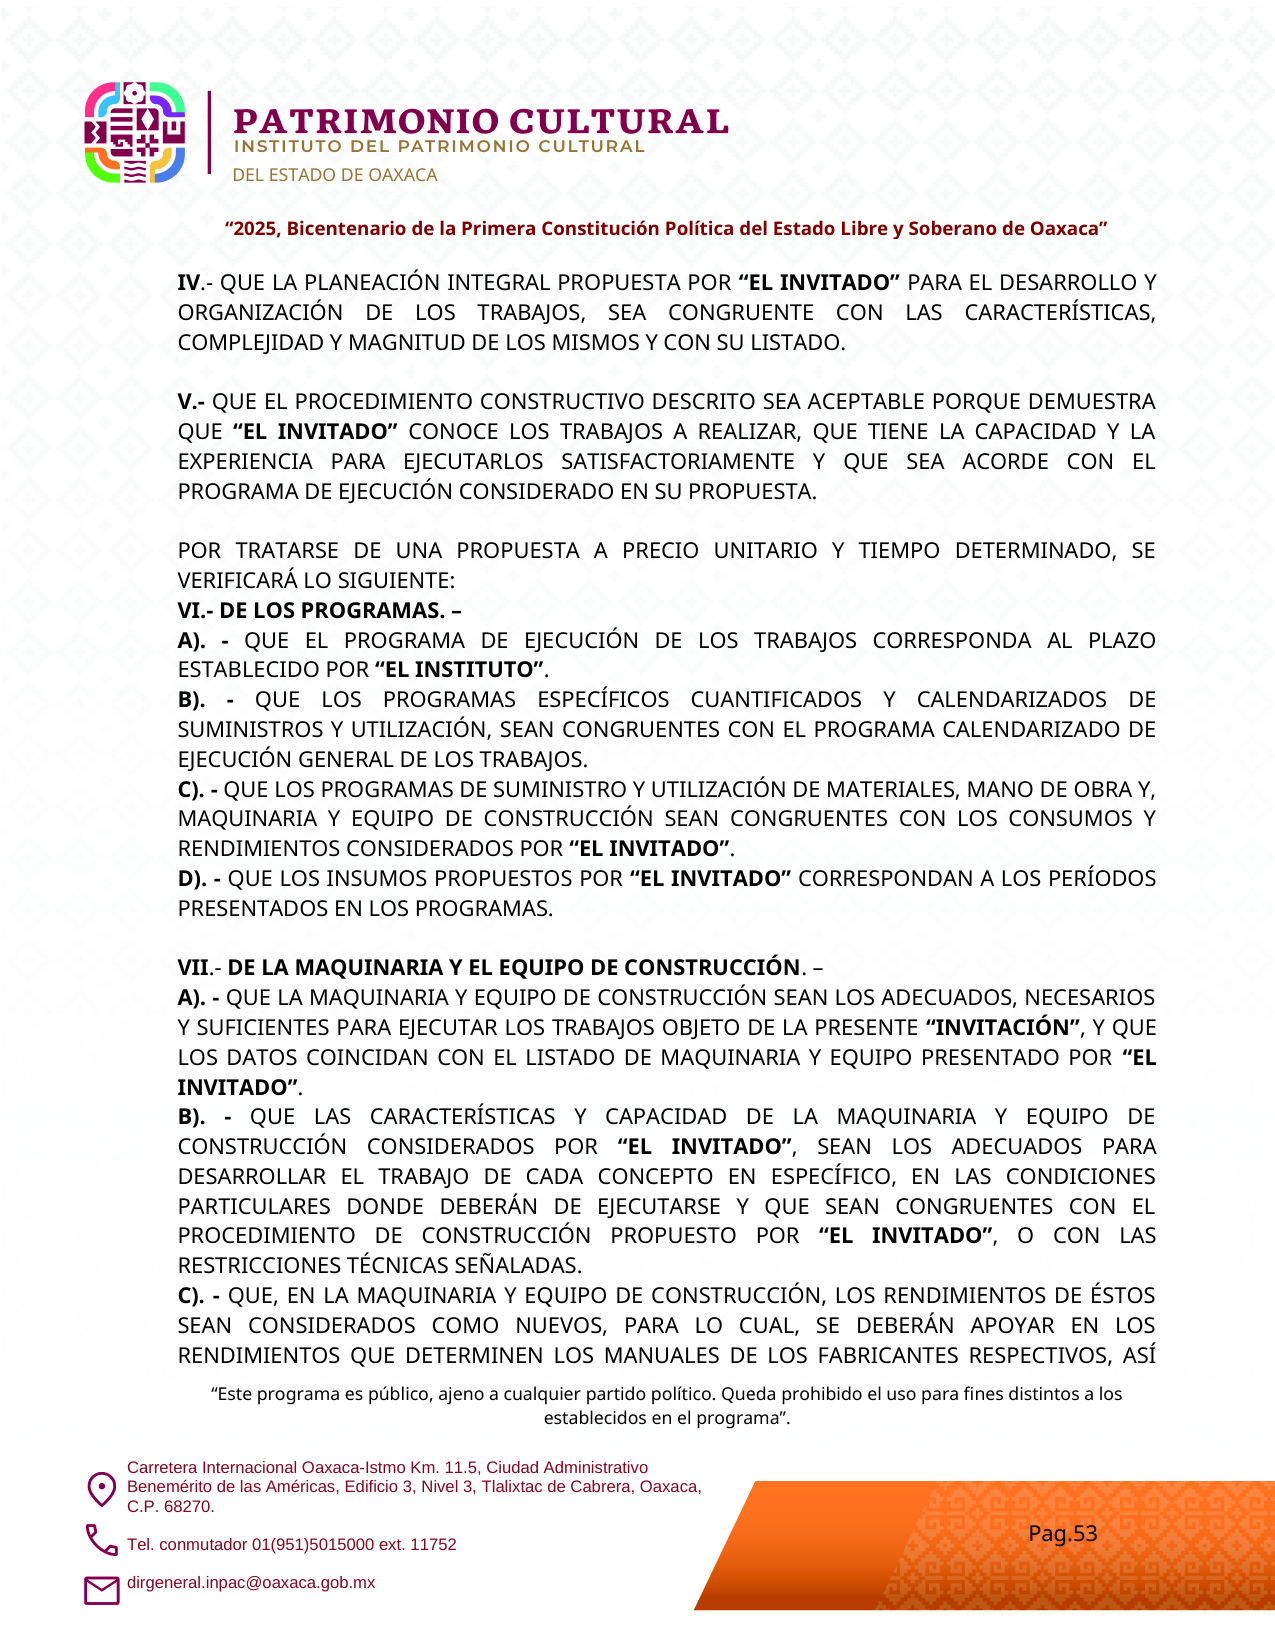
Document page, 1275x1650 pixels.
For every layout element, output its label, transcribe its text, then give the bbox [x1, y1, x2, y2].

text IV.- QUE LA PLANEACIÓN INTEGRAL PROPUESTA POR “EL INVITADO” PARA EL DESARROLLO Y ORGANIZACIÓN DE LOS TRABAJOS, SEA CONGRUENTE CON LAS CARACTERÍSTICAS, COMPLEJIDAD Y MAGNITUD DE LOS MISMOS Y CON SU LISTADO. [177, 267, 1157, 357]
text A). - QUE LA MAQUINARIA Y EQUIPO DE CONSTRUCCIÓN SEAN LOS ADECUADOS, NECESARIOS Y SUFICIENTES PARA EJECUTAR LOS TRABAJOS OBJETO DE LA PRESENTE “INVITACIÓN”, Y QUE LOS DATOS COINCIDAN CON EL LISTADO DE MAQUINARIA Y EQUIPO PRESENTADO POR “EL INVITADO”. [177, 982, 1157, 1101]
text VII.- DE LA MAQUINARIA Y EL EQUIPO DE CONSTRUCCIÓN. – [177, 952, 1157, 982]
text VI.- DE LOS PROGRAMAS. – [177, 595, 1157, 625]
text C). - QUE LOS PROGRAMAS DE SUMINISTRO Y UTILIZACIÓN DE MATERIALES, MANO DE OBRA Y, MAQUINARIA Y EQUIPO DE CONSTRUCCIÓN SEAN CONGRUENTES CON LOS CONSUMOS Y RENDIMIENTOS CONSIDERADOS POR “EL INVITADO”. [177, 774, 1157, 863]
text B). - QUE LAS CARACTERÍSTICAS Y CAPACIDAD DE LA MAQUINARIA Y EQUIPO DE CONSTRUCCIÓN CONSIDERADOS POR “EL INVITADO”, SEAN LOS ADECUADOS PARA DESARROLLAR EL TRABAJO DE CADA CONCEPTO EN ESPECÍFICO, EN LAS CONDICIONES PARTICULARES DONDE DEBERÁN DE EJECUTARSE Y QUE SEAN CONGRUENTES CON EL PROCEDIMIENTO DE CONSTRUCCIÓN PROPUESTO POR “EL INVITADO”, O CON LAS RESTRICCIONES TÉCNICAS SEÑALADAS. [177, 1101, 1157, 1280]
picture [1, 7, 1275, 1650]
text D). - QUE LOS INSUMOS PROPUESTOS POR “EL INVITADO” CORRESPONDAN A LOS PERÍODOS PRESENTADOS EN LOS PROGRAMAS. [177, 863, 1157, 923]
text POR TRATARSE DE UNA PROPUESTA A PRECIO UNITARIO Y TIEMPO DETERMINADO, SE VERIFICARÁ LO SIGUIENTE: [177, 535, 1157, 595]
text B). - QUE LOS PROGRAMAS ESPECÍFICOS CUANTIFICADOS Y CALENDARIZADOS DE SUMINISTROS Y UTILIZACIÓN, SEAN CONGRUENTES CON EL PROGRAMA CALENDARIZADO DE EJECUCIÓN GENERAL DE LOS TRABAJOS. [177, 684, 1157, 774]
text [177, 1280, 1157, 1369]
text V.- QUE EL PROCEDIMIENTO CONSTRUCTIVO DESCRITO SEA ACEPTABLE PORQUE DEMUESTRA QUE “EL INVITADO” CONOCE LOS TRABAJOS A REALIZAR, QUE TIENE LA CAPACIDAD Y LA EXPERIENCIA PARA EJECUTARLOS SATISFACTORIAMENTE Y QUE SEA ACORDE CON EL PROGRAMA DE EJECUCIÓN CONSIDERADO EN SU PROPUESTA. [177, 386, 1157, 506]
text A). - QUE EL PROGRAMA DE EJECUCIÓN DE LOS TRABAJOS CORRESPONDA AL PLAZO ESTABLECIDO POR “EL INSTITUTO”. [177, 625, 1157, 684]
